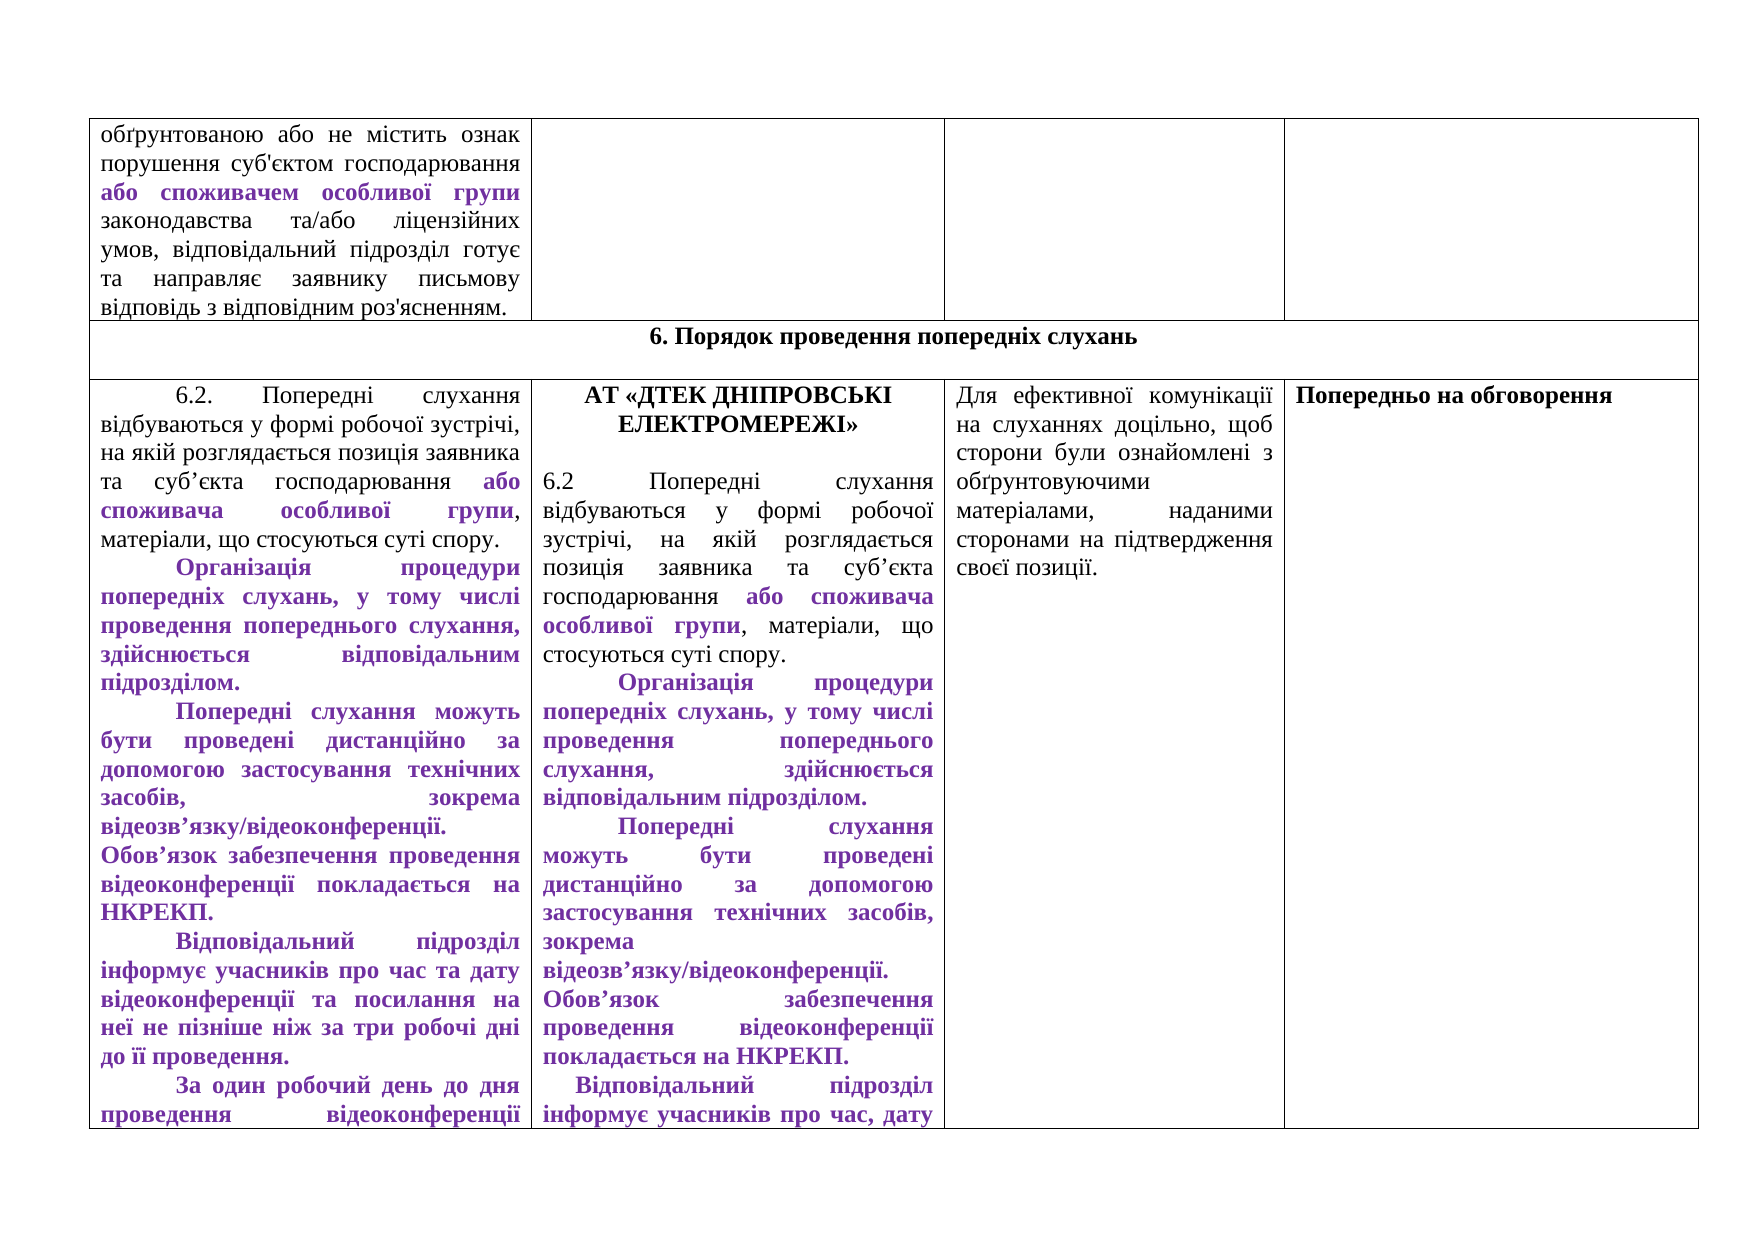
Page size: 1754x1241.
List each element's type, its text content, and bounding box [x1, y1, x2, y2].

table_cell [1285, 380, 1698, 1127]
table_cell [532, 380, 944, 1127]
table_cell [90, 380, 531, 1127]
table_cell [532, 119, 944, 320]
table_cell [1285, 119, 1698, 320]
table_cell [90, 119, 531, 320]
table_cell 6. Порядок проведення попередніх слухань [90, 321, 1698, 379]
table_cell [945, 380, 1284, 1127]
table_cell [945, 119, 1284, 320]
